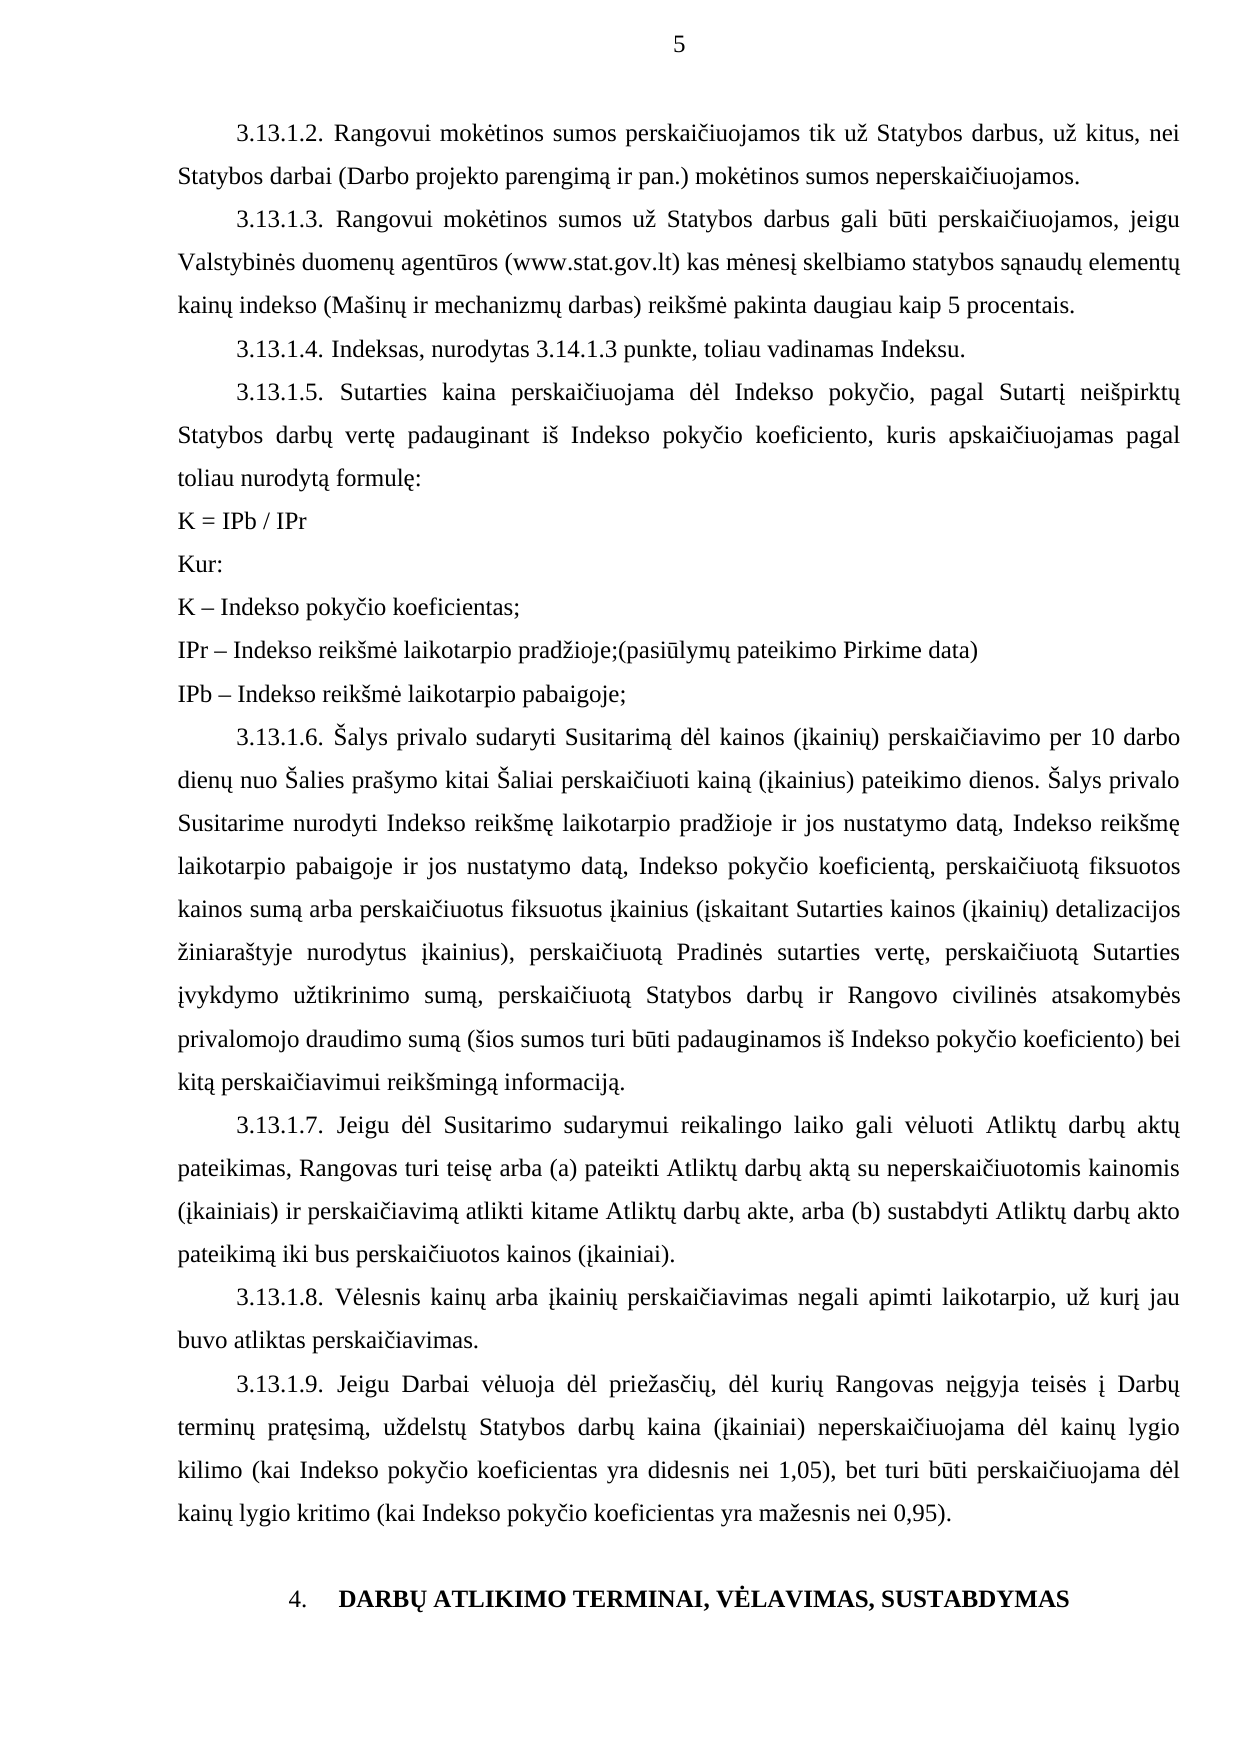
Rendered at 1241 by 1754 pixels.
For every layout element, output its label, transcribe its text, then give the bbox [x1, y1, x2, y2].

text IPr – Indekso reikšmė laikotarpio pradžioje;(pasiūlymų pateikimo Pirkime data) [177, 636, 1181, 664]
text K – Indekso pokyčio koeficientas; [177, 592, 1181, 621]
text 3.13.1.9. Jeigu Darbai vėluoja dėl priežasčių, dėl kurių Rangovas neįgyja teisės į Darbų terminų pratęsimą, uždelstų Statybos darbų kaina (įkainiai) neperskaičiuojama dėl kainų lygio kilimo (kai Indekso pokyčio koeficientas yra didesnis nei 1,05), bet turi būti perskaičiuojama dėl kainų lygio kritimo (kai Indekso pokyčio koeficientas yra mažesnis nei 0,95). [177, 1369, 1181, 1527]
text 3.13.1.5. Sutarties kaina perskaičiuojama dėl Indekso pokyčio, pagal Sutartį neišpirktų Statybos darbų vertę padauginant iš Indekso pokyčio koeficiento, kuris apskaičiuojamas pagal toliau nurodytą formulę: [177, 377, 1181, 492]
text 3.13.1.4. Indeksas, nurodytas 3.14.1.3 punkte, toliau vadinamas Indeksu. [177, 334, 1181, 362]
text 3.13.1.3. Rangovui mokėtinos sumos už Statybos darbus gali būti perskaičiuojamos, jeigu Valstybinės duomenų agentūros (www.stat.gov.lt) kas mėnesį skelbiamo statybos sąnaudų elementų kainų indekso (Mašinų ir mechanizmų darbas) reikšmė pakinta daugiau kaip 5 procentais. [177, 204, 1181, 319]
text Kur: [177, 549, 1181, 578]
text IPb – Indekso reikšmė laikotarpio pabaigoje; [177, 679, 1181, 707]
text 3.13.1.7. Jeigu dėl Susitarimo sudarymui reikalingo laiko gali vėluoti Atliktų darbų aktų pateikimas, Rangovas turi teisę arba (a) pateikti Atliktų darbų aktą su neperskaičiuotomis kainomis (įkainiais) ir perskaičiavimą atlikti kitame Atliktų darbų akte, arba (b) sustabdyti Atliktų darbų akto pateikimą iki bus perskaičiuotos kainos (įkainiai). [177, 1110, 1181, 1268]
text 3.13.1.2. Rangovui mokėtinos sumos perskaičiuojamos tik už Statybos darbus, už kitus, nei Statybos darbai (Darbo projekto parengimą ir pan.) mokėtinos sumos neperskaičiuojamos. [177, 118, 1181, 190]
list DARBŲ ATLIKIMO TERMINAI, VĖLAVIMAS, SUSTABDYMAS [177, 1584, 1181, 1613]
text 3.13.1.8. Vėlesnis kainų arba įkainių perskaičiavimas negali apimti laikotarpio, už kurį jau buvo atliktas perskaičiavimas. [177, 1282, 1181, 1354]
text 3.13.1.6. Šalys privalo sudaryti Susitarimą dėl kainos (įkainių) perskaičiavimo per 10 darbo dienų nuo Šalies prašymo kitai Šaliai perskaičiuoti kainą (įkainius) pateikimo dienos. Šalys privalo Susitarime nurodyti Indekso reikšmę laikotarpio pradžioje ir jos nustatymo datą, Indekso reikšmę laikotarpio pabaigoje ir jos nustatymo datą, Indekso pokyčio koeficientą, perskaičiuotą fiksuotos kainos sumą arba perskaičiuotus fiksuotus įkainius (įskaitant Sutarties kainos (įkainių) detalizacijos žiniaraštyje nurodytus įkainius), perskaičiuotą Pradinės sutarties vertę, perskaičiuotą Sutarties įvykdymo užtikrinimo sumą, perskaičiuotą Statybos darbų ir Rangovo civilinės atsakomybės privalomojo draudimo sumą (šios sumos turi būti padauginamos iš Indekso pokyčio koeficiento) bei kitą perskaičiavimui reikšmingą informaciją. [177, 722, 1181, 1096]
text K = IPb / IPr [177, 506, 1181, 535]
